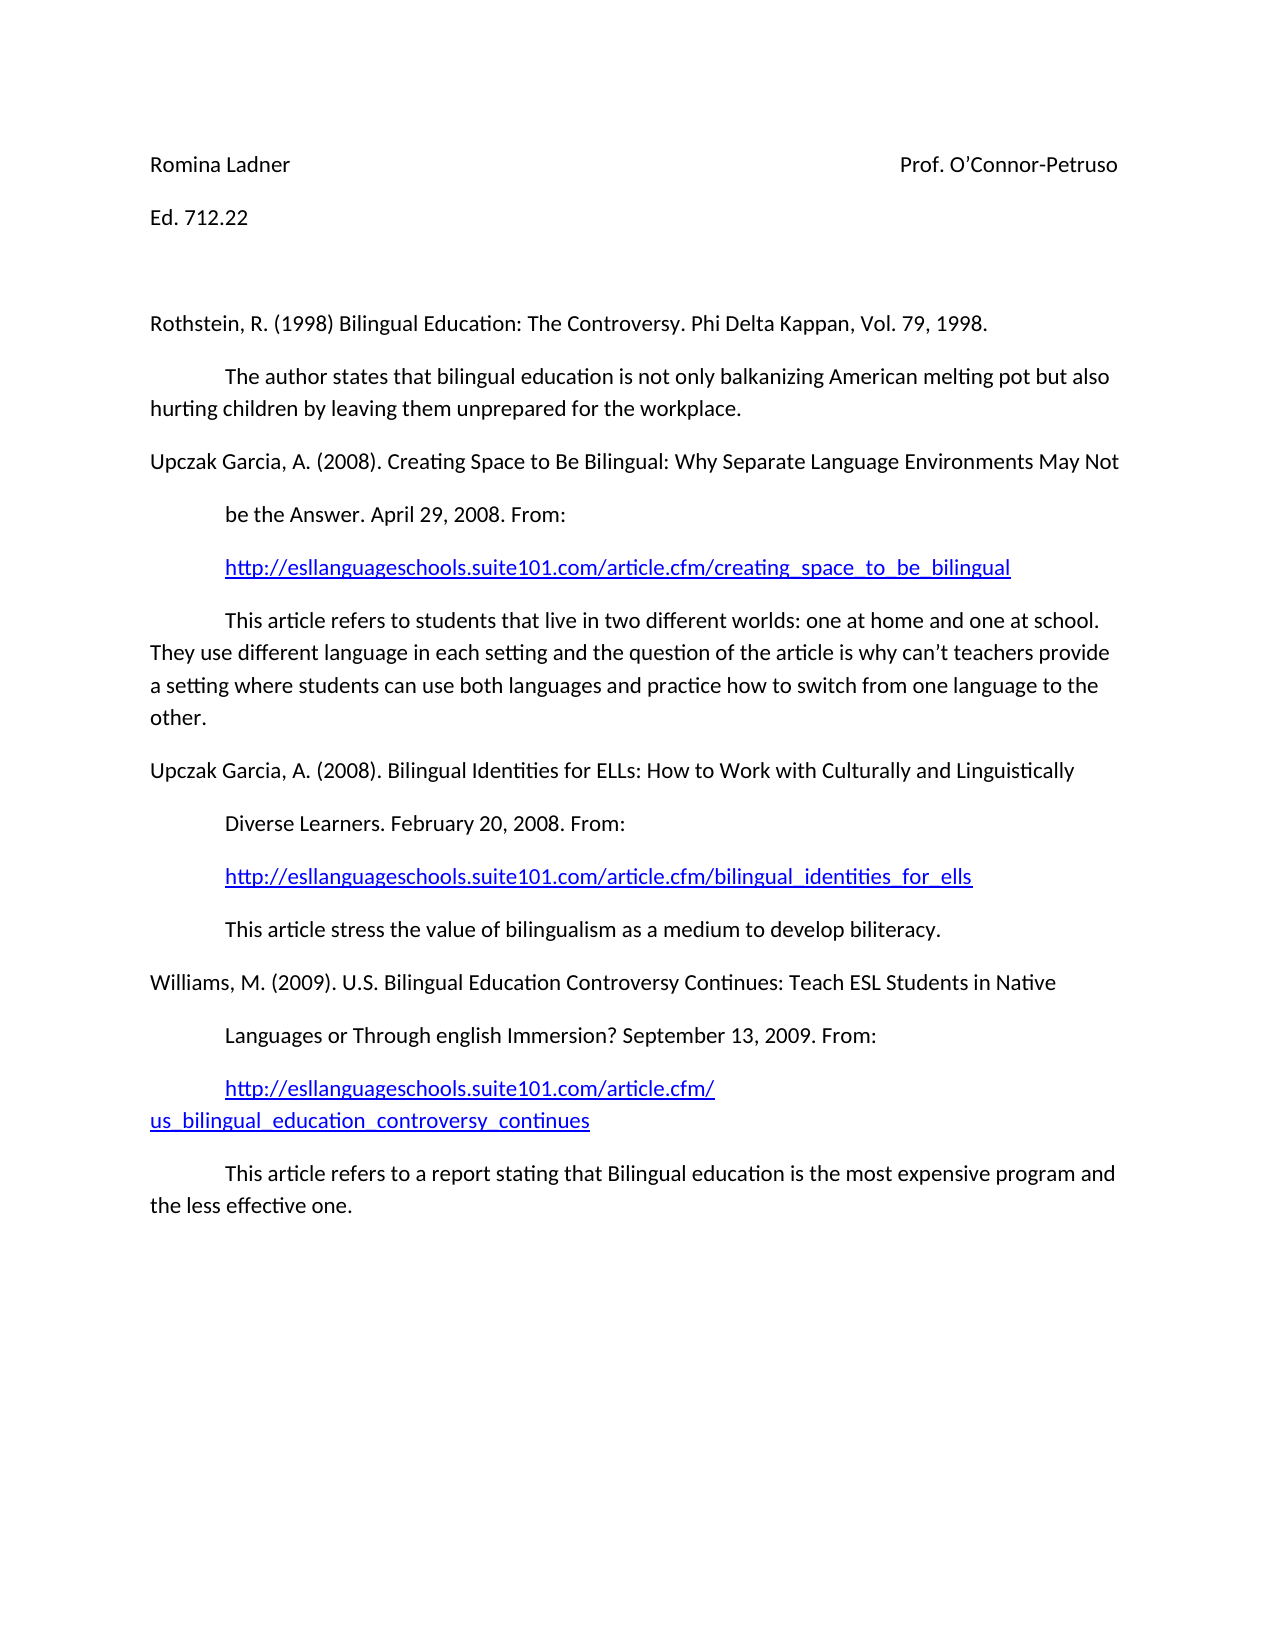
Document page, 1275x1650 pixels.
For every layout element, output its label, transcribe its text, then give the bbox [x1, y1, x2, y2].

text Ed. 712.22 [150, 203, 1125, 231]
text Williams, M. (2009). U.S. Bilingual Education Controversy Continues: Teach ESL Students in Native [150, 968, 1125, 996]
text This article stress the value of bilingualism as a medium to develop biliteracy. [150, 915, 1125, 943]
text Rothstein, R. (1998) Bilingual Education: The Controversy. Phi Delta Kappan, Vol. 79, 1998. [150, 309, 1125, 337]
text Upczak Garcia, A. (2008). Bilingual Identities for ELLs: How to Work with Culturally and Linguistically [150, 756, 1125, 784]
text This article refers to a report stating that Bilingual education is the most expensive program and the less effective one. [150, 1159, 1125, 1219]
text http://esllanguageschools.suite101.com/article.cfm/creating_space_to_be_bilingual [150, 553, 1125, 581]
text be the Answer. April 29, 2008. From: [150, 500, 1125, 528]
text Diverse Learners. February 20, 2008. From: [150, 809, 1125, 837]
text http://esllanguageschools.suite101.com/article.cfm/bilingual_identities_for_ells [150, 862, 1125, 890]
text Languages or Through english Immersion? September 13, 2009. From: [150, 1021, 1125, 1049]
text This article refers to students that live in two different worlds: one at home and one at school. They use different language in each setting and the question of the article is why can’t teachers provide a setting where students can use both languages and practice how to switch from one language to the other. [150, 606, 1125, 731]
text Upczak Garcia, A. (2008). Creating Space to Be Bilingual: Why Separate Language Environments May Not [150, 447, 1125, 475]
text http://esllanguageschools.suite101.com/article.cfm/us_bilingual_education_controversy_continues [150, 1074, 1125, 1134]
text The author states that bilingual education is not only balkanizing American melting pot but also hurting children by leaving them unprepared for the workplace. [150, 362, 1125, 422]
text Romina Ladner Prof. O’Connor-Petruso [150, 150, 1125, 178]
